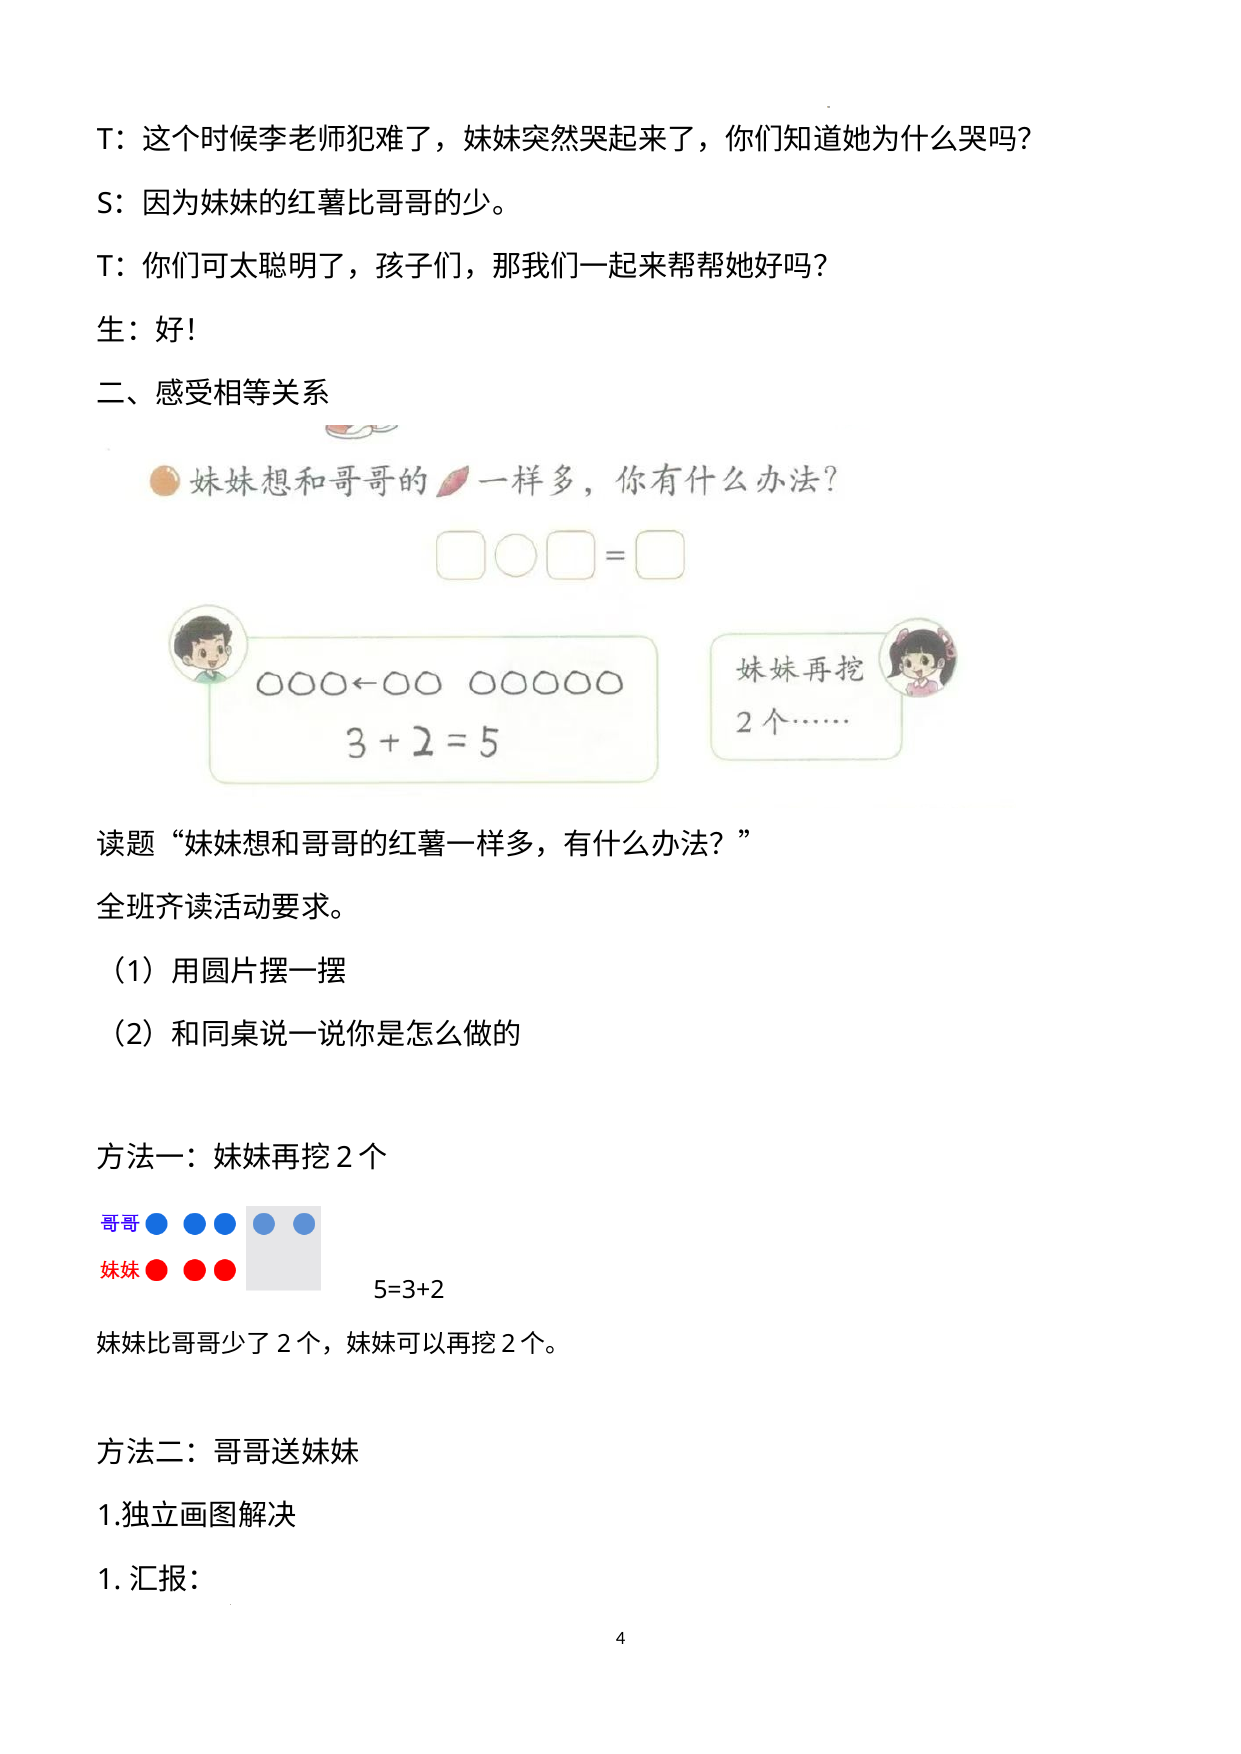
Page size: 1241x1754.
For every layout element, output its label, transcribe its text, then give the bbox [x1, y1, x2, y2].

list 妹妹比哥哥少了2个，妹妹可以再挖2个。 [97, 1323, 1135, 1359]
list 汇报： [97, 1556, 1135, 1598]
list 1.独立画图解决 [97, 1492, 1135, 1534]
list 读题“妹妹想和哥哥的红薯一样多，有什么办法？” [97, 820, 1135, 863]
list S：因为妹妹的红薯比哥哥的少。 [97, 179, 1135, 222]
list T：你们可太聪明了，孩子们，那我们一起来帮帮她好吗？ [97, 243, 1135, 285]
list 生：好！ [97, 307, 1135, 349]
list 方法二：哥哥送妹妹 [97, 1428, 1135, 1471]
picture [96, 425, 1016, 808]
list T：这个时候李老师犯难了，妹妹突然哭起来了，你们知道她为什么哭吗？ [97, 116, 1135, 158]
list （2）和同桌说一说你是怎么做的 [97, 1011, 1135, 1053]
list （1）用圆片摆一摆 [97, 947, 1135, 989]
list 5=3+2 [97, 1197, 1135, 1306]
list 方法一：妹妹再挖2个 [97, 1134, 1135, 1176]
list 全班齐读活动要求。 [97, 884, 1135, 926]
picture [96, 1197, 335, 1299]
